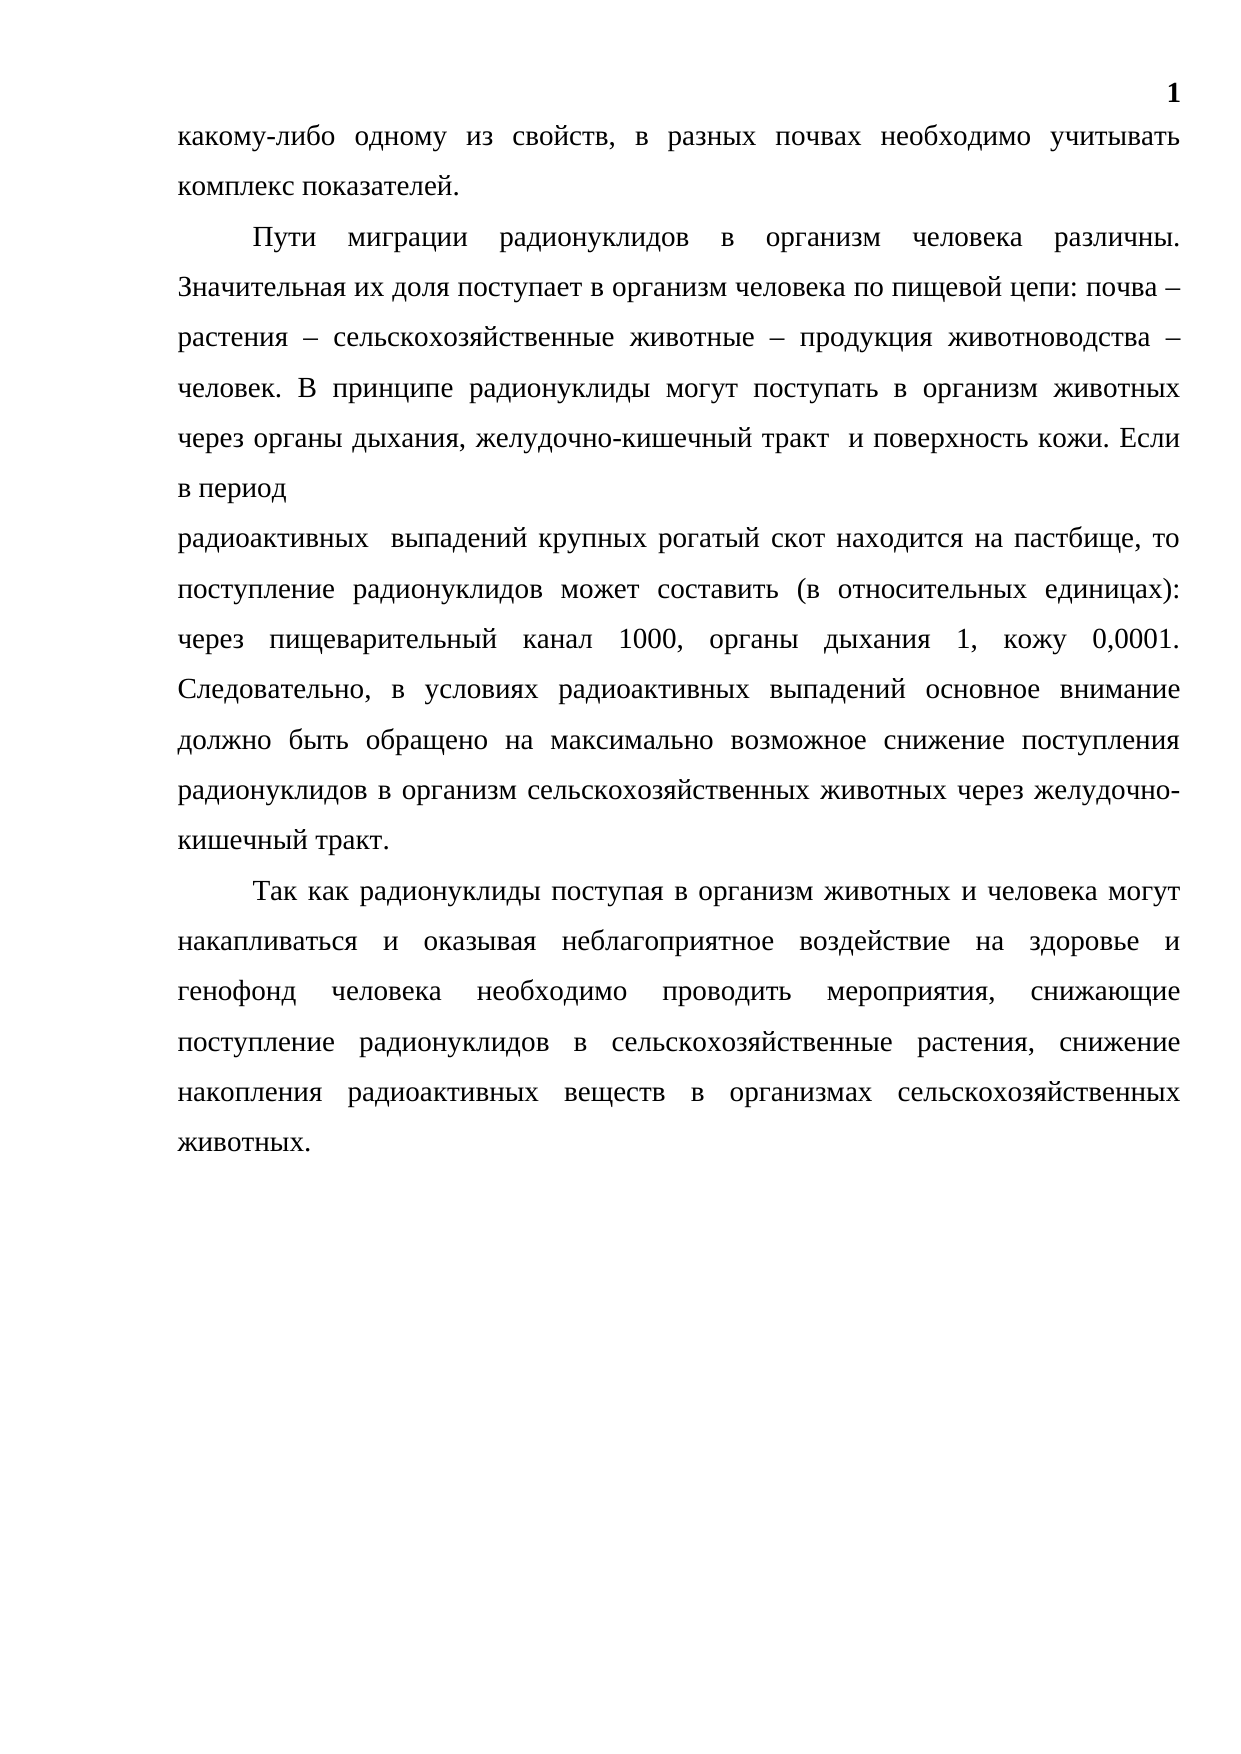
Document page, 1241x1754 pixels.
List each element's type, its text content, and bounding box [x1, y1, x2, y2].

text радиоактивных выпадений крупных рогатый скот находится на пастбище, то поступление радионуклидов может составить (в относительных единицах): через пищеварительный канал 1000, органы дыхания 1, кожу 0,0001. Следовательно, в условиях радиоактивных выпадений основное внимание должно быть обращено на максимально возможное снижение поступления радионуклидов в организм сельскохозяйственных животных через желудочно-кишечный тракт. [177, 521, 1181, 856]
text Так как радионуклиды поступая в организм животных и человека могут накапливаться и оказывая неблагоприятное воздействие на здоровье и генофонд человека необходимо проводить мероприятия, снижающие поступление радионуклидов в сельскохозяйственные растения, снижение накопления радиоактивных веществ в организмах сельскохозяйственных животных. [177, 873, 1181, 1158]
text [177, 118, 1181, 202]
text Пути миграции радионуклидов в организм человека различны. Значительная их доля поступает в организм человека по пищевой цепи: почва – растения – сельскохозяйственные животные – продукция животноводства – человек. В принципе радионуклиды могут поступать в организм животных через органы дыхания, желудочно-кишечный тракт и поверхность кожи. Если в период [177, 219, 1181, 504]
